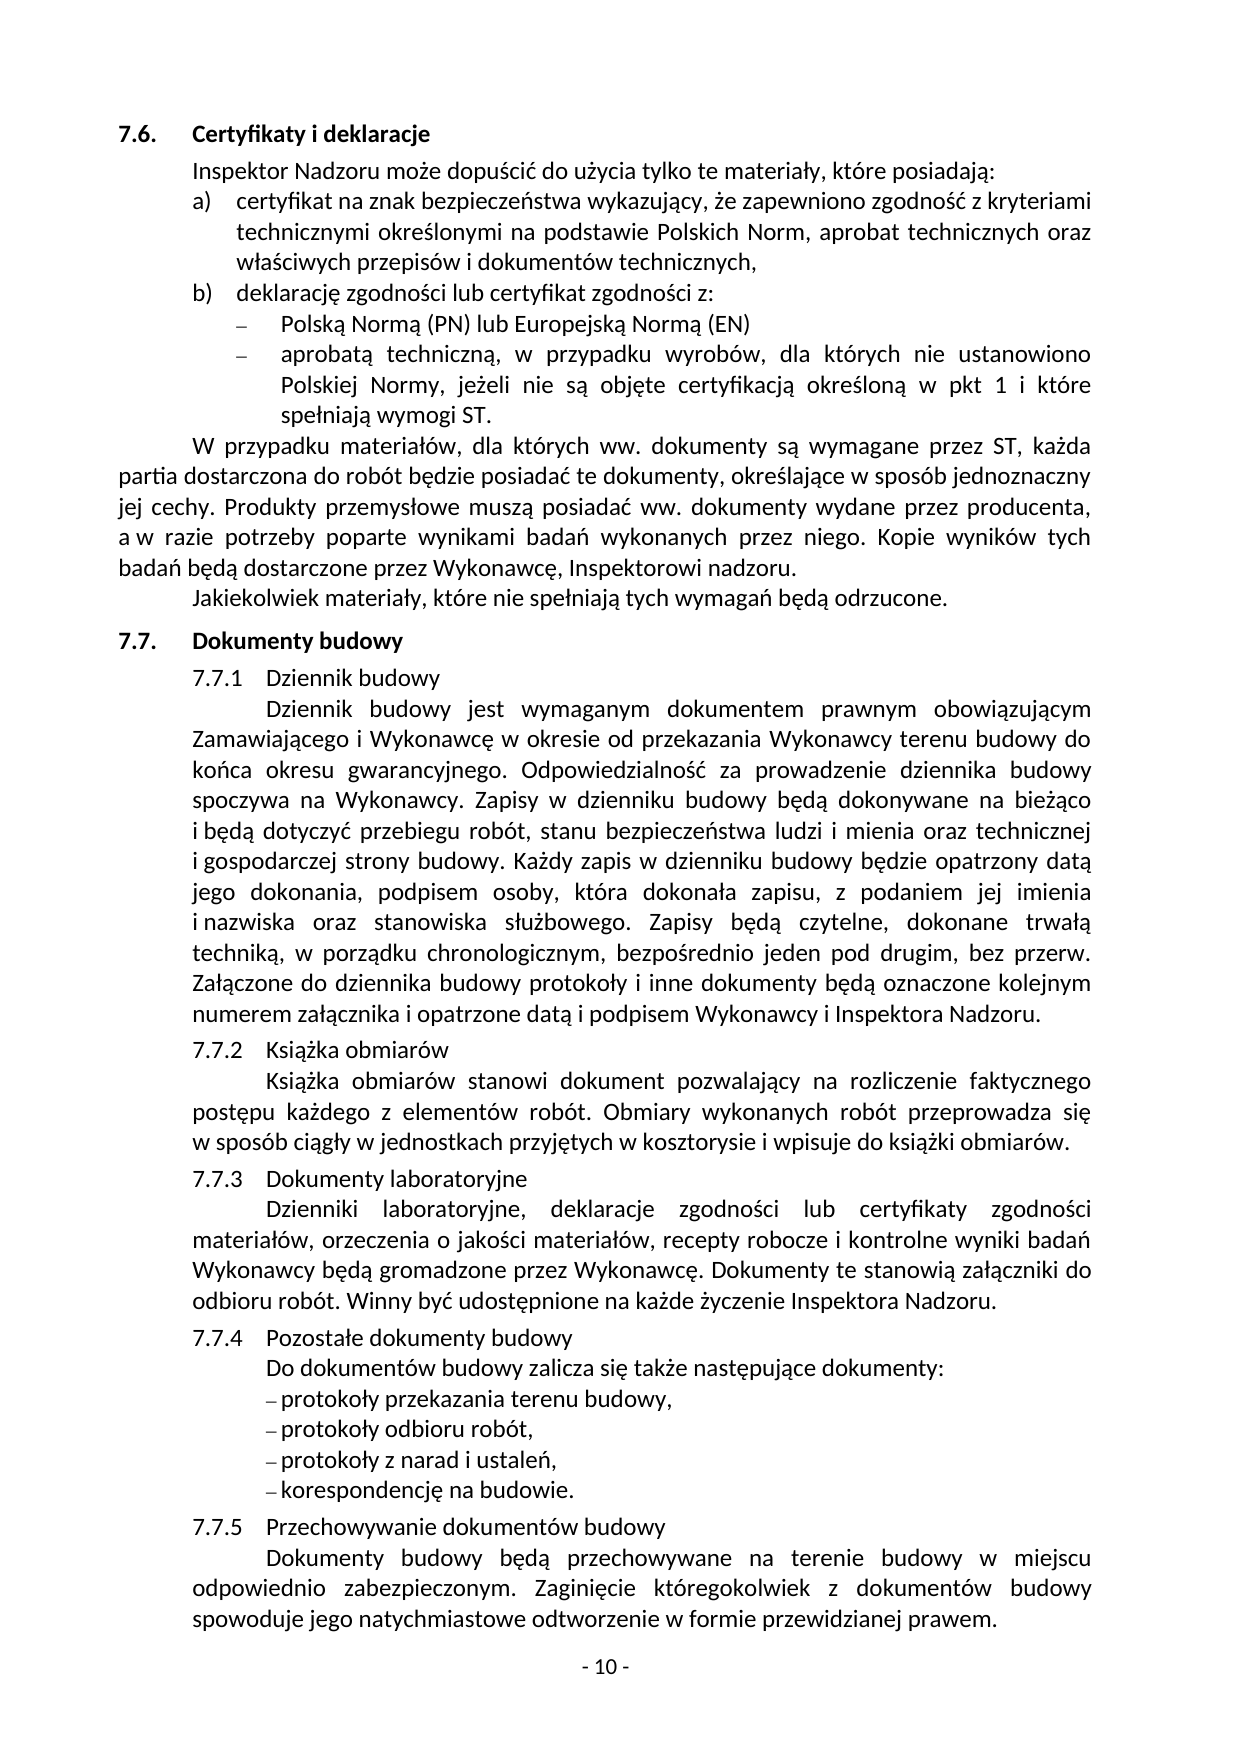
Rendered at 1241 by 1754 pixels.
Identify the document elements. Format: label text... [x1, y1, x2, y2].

subtitle Dziennik budowy [192, 662, 1092, 693]
text Do dokumentów budowy zalicza się także następujące dokumenty: [192, 1352, 1092, 1383]
text Dzienniki laboratoryjne, deklaracje zgodności lub certyfikaty zgodności materiałów, orzeczenia o jakości materiałów, recepty robocze i kontrolne wyniki badań Wykonawcy będą gromadzone przez Wykonawcę. Dokumenty te stanowią załączniki do odbioru robót. Winny być udostępnione na każde życzenie Inspektora Nadzoru. [192, 1193, 1092, 1316]
list protokoły odbioru robót, [266, 1413, 1092, 1444]
text Dokumenty budowy będą przechowywane na terenie budowy w miejscu odpowiednio zabezpieczonym. Zaginięcie któregokolwiek z dokumentów budowy spowoduje jego natychmiastowe odtworzenie w formie przewidzianej prawem. [192, 1542, 1092, 1633]
text W przypadku materiałów, dla których ww. dokumenty są wymagane przez ST, każda partia dostarczona do robót będzie posiadać te dokumenty, określające w sposób jednoznaczny jej cechy. Produkty przemysłowe muszą posiadać ww. dokumenty wydane przez producenta, a w razie potrzeby poparte wynikami badań wykonanych przez niego. Kopie wyników tych badań będą dostarczone przez Wykonawcę, Inspektorowi nadzoru. [118, 430, 1092, 582]
text Książka obmiarów stanowi dokument pozwalający na rozliczenie faktycznego postępu każdego z elementów robót. Obmiary wykonanych robót przeprowadza się w sposób ciągły w jednostkach przyjętych w kosztorysie i wpisuje do książki obmiarów. [192, 1065, 1092, 1157]
list deklarację zgodności lub certyfikat zgodności z: [192, 277, 1092, 308]
subtitle Przechowywanie dokumentów budowy [192, 1511, 1092, 1542]
subtitle Pozostałe dokumenty budowy [192, 1322, 1092, 1352]
list aprobatą techniczną, w przypadku wyrobów, dla których nie ustanowiono Polskiej Normy, jeżeli nie są objęte certyfikacją określoną w pkt 1 i które spełniają wymogi ST. [236, 338, 1092, 430]
list Polską Normą (PN) lub Europejską Normą (EN) [236, 308, 1092, 338]
list korespondencję na budowie. [266, 1474, 1092, 1505]
list protokoły przekazania terenu budowy, [266, 1383, 1092, 1413]
list protokoły z narad i ustaleń, [266, 1444, 1092, 1474]
text Dziennik budowy jest wymaganym dokumentem prawnym obowiązującym Zamawiającego i Wykonawcę w okresie od przekazania Wykonawcy terenu budowy do końca okresu gwarancyjnego. Odpowiedzialność za prowadzenie dziennika budowy spoczywa na Wykonawcy. Zapisy w dzienniku budowy będą dokonywane na bieżąco i będą dotyczyć przebiegu robót, stanu bezpieczeństwa ludzi i mienia oraz technicznej i gospodarczej strony budowy. Każdy zapis w dzienniku budowy będzie opatrzony datą jego dokonania, podpisem osoby, która dokonała zapisu, z podaniem jej imienia i nazwiska oraz stanowiska służbowego. Zapisy będą czytelne, dokonane trwałą techniką, w porządku chronologicznym, bezpośrednio jeden pod drugim, bez przerw. Załączone do dziennika budowy protokoły i inne dokumenty będą oznaczone kolejnym numerem załącznika i opatrzone datą i podpisem Wykonawcy i Inspektora Nadzoru. [192, 693, 1092, 1028]
subtitle Certyfikaty i deklaracje [118, 118, 1092, 149]
subtitle Dokumenty laboratoryjne [192, 1163, 1092, 1193]
text Inspektor Nadzoru może dopuścić do użycia tylko te materiały, które posiadają: [118, 155, 1092, 185]
subtitle Książka obmiarów [192, 1035, 1092, 1065]
text Jakiekolwiek materiały, które nie spełniają tych wymagań będą odrzucone. [118, 582, 1092, 613]
list certyfikat na znak bezpieczeństwa wykazujący, że zapewniono zgodność z kryteriami technicznymi określonymi na podstawie Polskich Norm, aprobat technicznych oraz właściwych przepisów i dokumentów technicznych, [192, 186, 1092, 277]
subtitle Dokumenty budowy [118, 625, 1092, 656]
